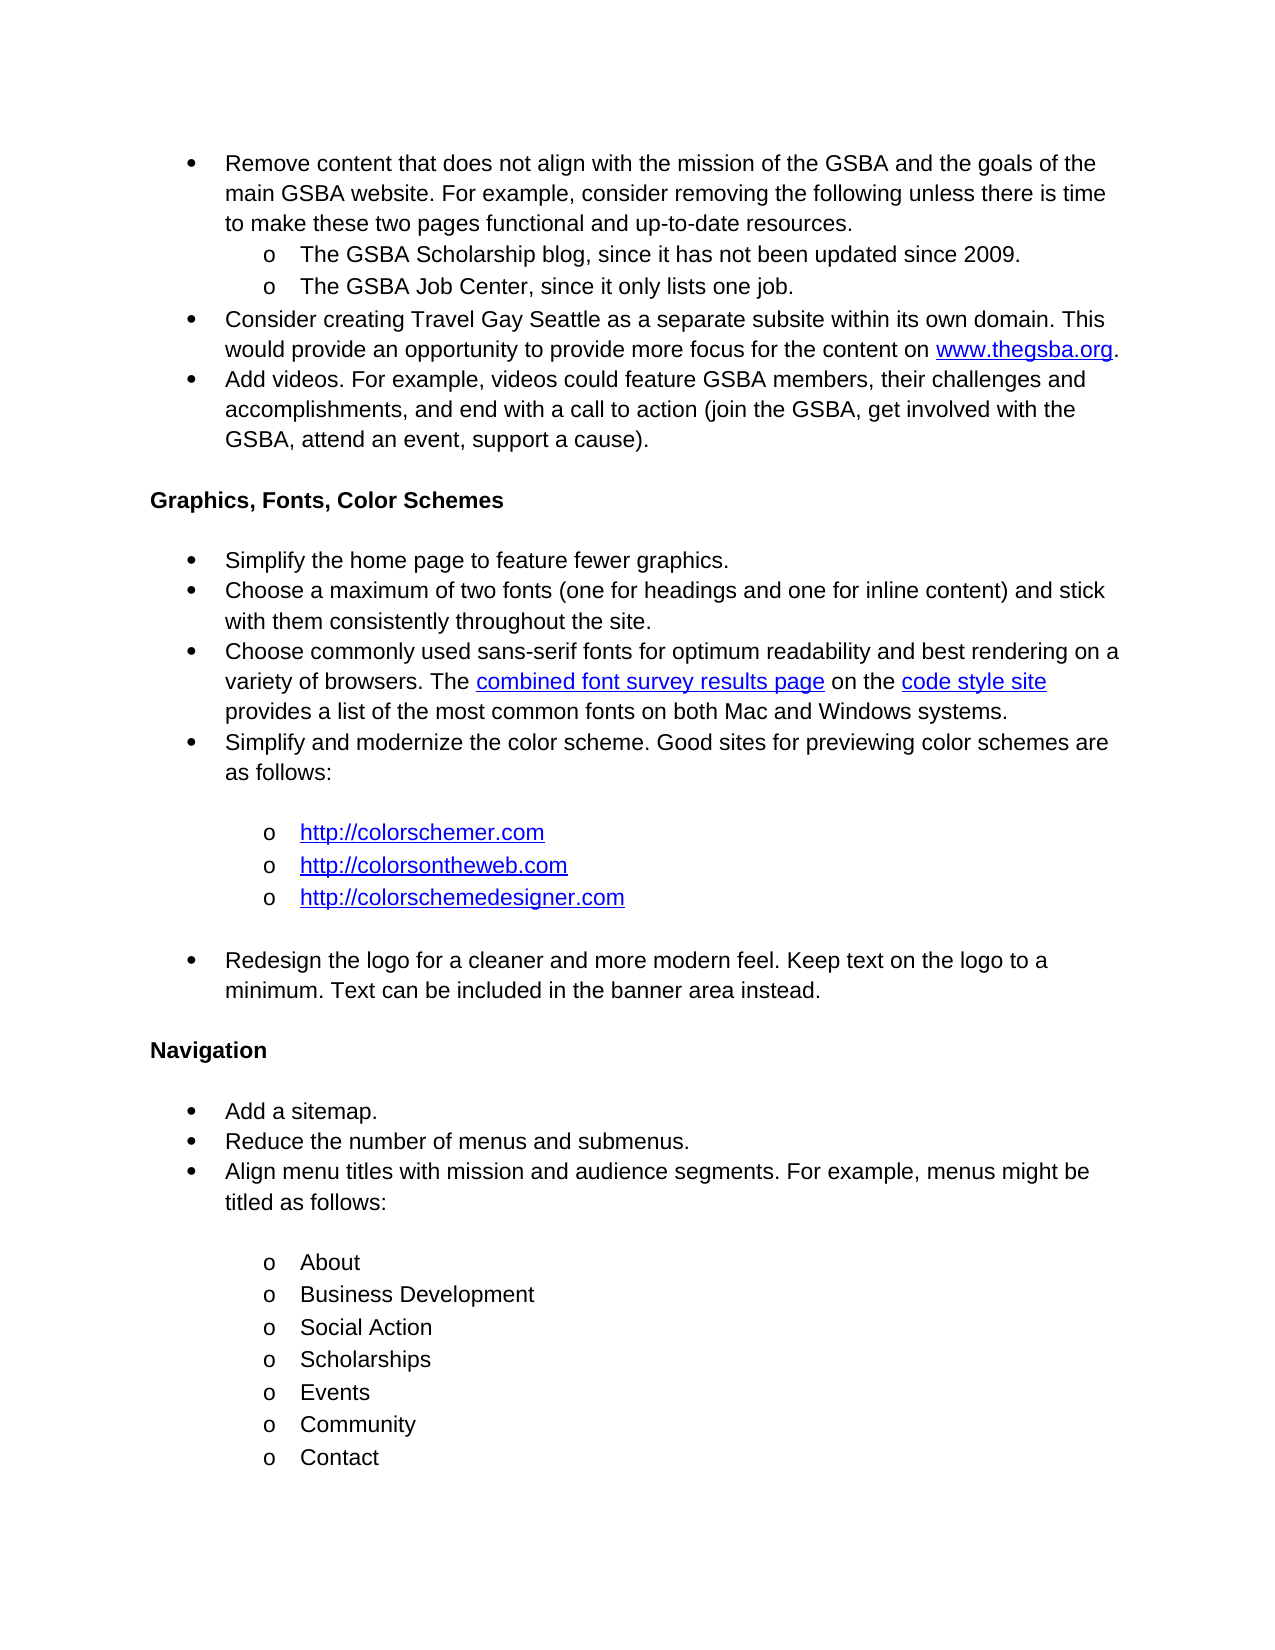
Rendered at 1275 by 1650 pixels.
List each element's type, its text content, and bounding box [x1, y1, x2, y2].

text Navigation [150, 1037, 1125, 1064]
list http://colorsontheweb.com [262, 852, 1125, 880]
list Business Development [262, 1281, 1125, 1310]
list The GSBA Scholarship blog, since it has not been updated since 2009. [262, 241, 1125, 269]
text Graphics, Fonts, Color Schemes [150, 487, 1125, 513]
list Choose a maximum of two fonts (one for headings and one for inline content) and stick with them consistently throughout the site. [187, 577, 1125, 634]
list Consider creating Travel Gay Seattle as a separate subsite within its own domain. This would provide an opportunity to provide more focus for the content on www.thegsba.org. [187, 306, 1125, 362]
list Reduce the number of menus and submenus. [187, 1128, 1125, 1154]
list Community [262, 1411, 1125, 1440]
list Align menu titles with mission and audience segments. For example, menus might be titled as follows: [187, 1158, 1125, 1215]
list Social Action [262, 1314, 1125, 1342]
list Choose commonly used sans-serif fonts for optimum readability and best rendering on a variety of browsers. The combined font survey results page on the code style site provides a list of the most common fonts on both Mac and Windows systems. [187, 638, 1125, 725]
list http://colorschemedesigner.com [262, 884, 1125, 912]
list Simplify and modernize the color scheme. Good sites for previewing color schemes are as follows: [187, 728, 1125, 785]
list Scholarships [262, 1346, 1125, 1375]
list Add a sitemap. [187, 1098, 1125, 1124]
list Redesign the logo for a cleaner and more modern feel. Keep text on the logo to a minimum. Text can be included in the banner area instead. [187, 947, 1125, 1003]
list Events [262, 1379, 1125, 1407]
list Add videos. For example, videos could feature GSBA members, their challenges and accomplishments, and end with a call to action (join the GSBA, get involved with the GSBA, attend an event, support a cause). [187, 366, 1125, 453]
list Remove content that does not align with the mission of the GSBA and the goals of the main GSBA website. For example, consider removing the following unless there is time to make these two pages functional and up-to-date resources. [187, 150, 1125, 237]
list Simplify the home page to feature fewer graphics. [187, 547, 1125, 574]
list The GSBA Job Center, since it only lists one job. [262, 273, 1125, 301]
list http://colorschemer.com [262, 819, 1125, 847]
list About [262, 1249, 1125, 1277]
list Contact [262, 1444, 1125, 1472]
